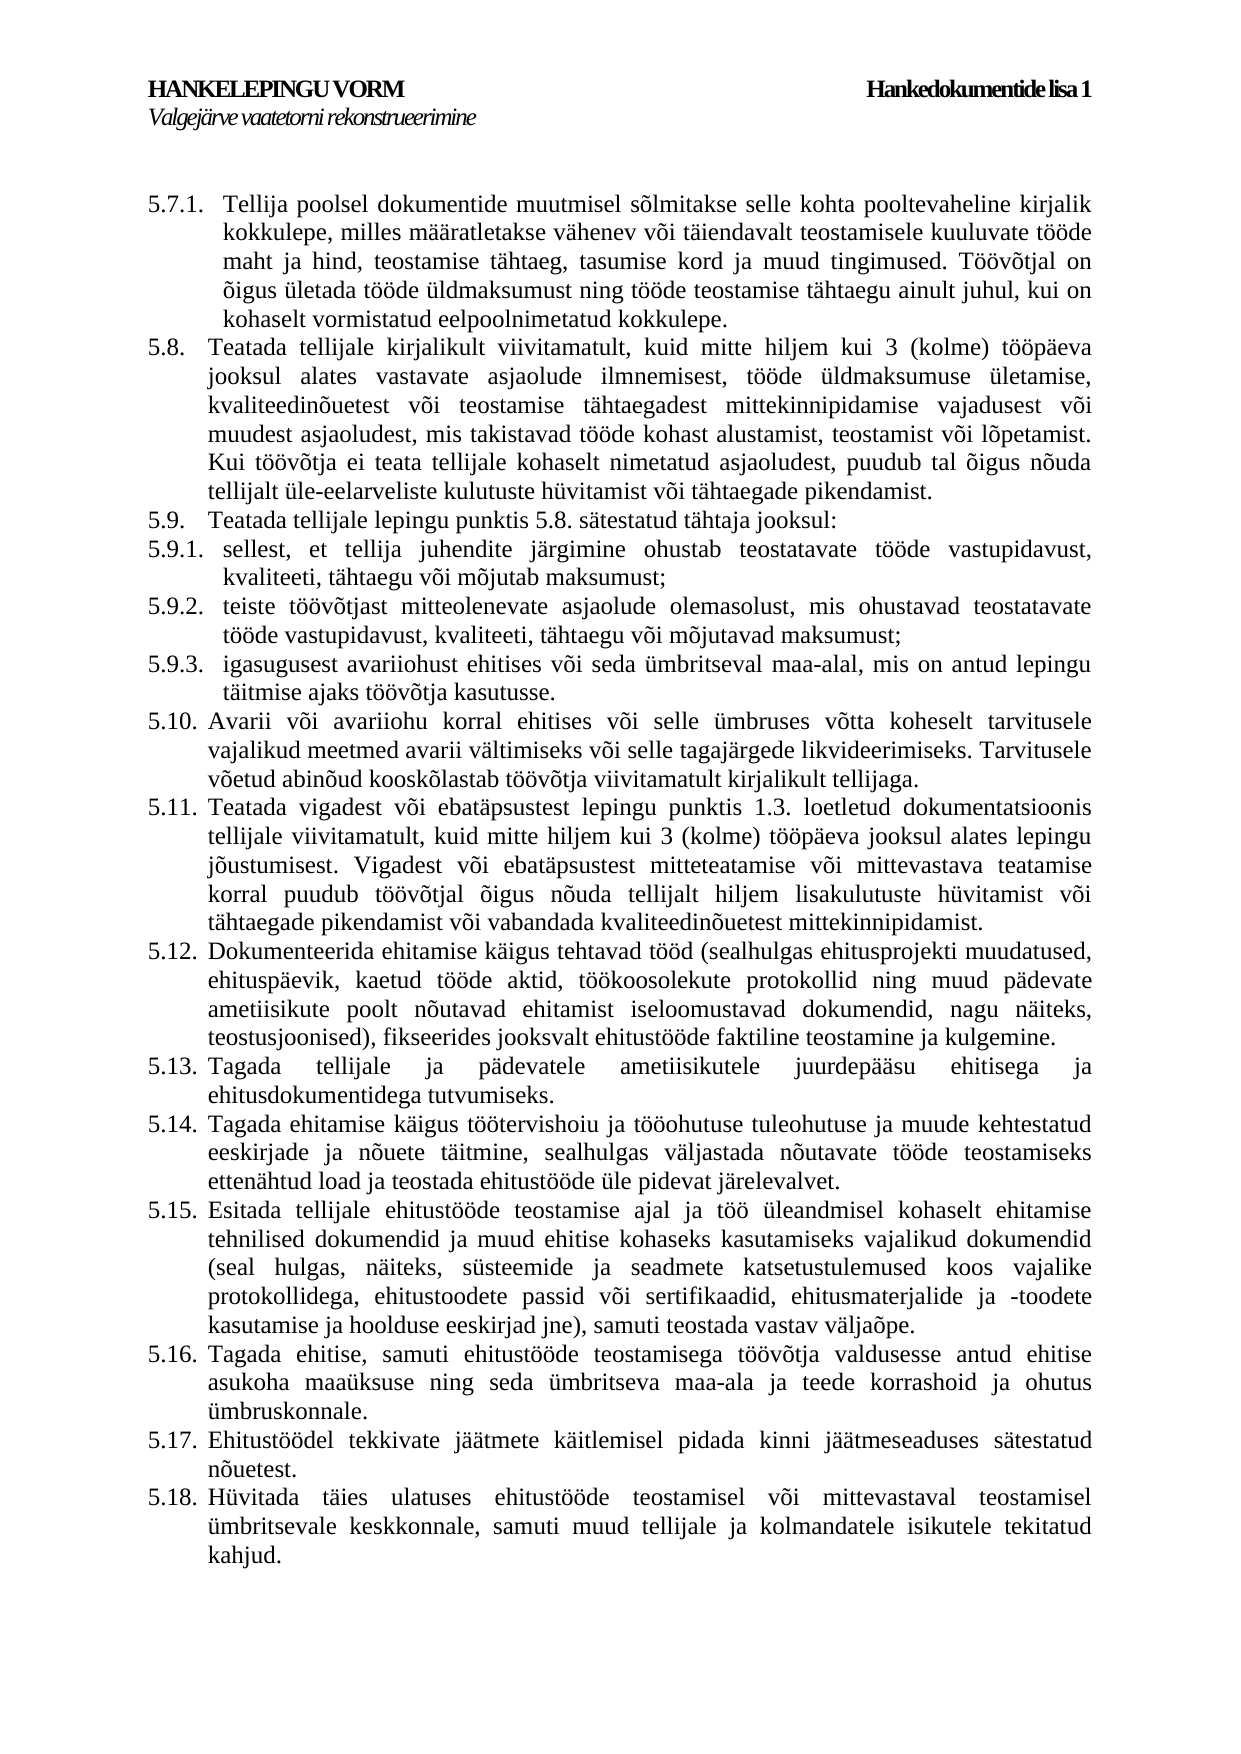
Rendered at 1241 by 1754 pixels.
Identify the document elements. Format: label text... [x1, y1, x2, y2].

list Ehitustöödel tekkivate jäätmete käitlemisel pidada kinni jäätmeseaduses sätestatud nõuetest. [148, 1425, 1093, 1482]
list igasugusest avariiohust ehitises või seda ümbritseval maa-alal, mis on antud lepingu täitmise ajaks töövõtja kasutusse. [148, 649, 1093, 706]
list Esitada tellijale ehitustööde teostamise ajal ja töö üleandmisel kohaselt ehitamise tehnilised dokumendid ja muud ehitise kohaseks kasutamiseks vajalikud dokumendid (seal hulgas, näiteks, süsteemide ja seadmete katsetustulemused koos vajalike protokollidega, ehitustoodete passid või sertifikaadid, ehitusmaterjalide ja -toodete kasutamise ja hoolduse eeskirjad jne), samuti teostada vastav väljaõpe. [148, 1195, 1093, 1339]
list Avarii või avariiohu korral ehitises või selle ümbruses võtta koheselt tarvitusele vajalikud meetmed avarii vältimiseks või selle tagajärgede likvideerimiseks. Tarvitusele võetud abinõud kooskõlastab töövõtja viivitamatult kirjalikult tellijaga. [148, 706, 1093, 792]
list sellest, et tellija juhendite järgimine ohustab teostatavate tööde vastupidavust, kvaliteeti, tähtaegu või mõjutab maksumust; [148, 534, 1093, 591]
list Tagada ehitamise käigus töötervishoiu ja tööohutuse tuleohutuse ja muude kehtestatud eeskirjade ja nõuete täitmine, sealhulgas väljastada nõutavate tööde teostamiseks ettenähtud load ja teostada ehitustööde üle pidevat järelevalvet. [148, 1109, 1093, 1195]
list Hüvitada täies ulatuses ehitustööde teostamisel või mittevastaval teostamisel ümbritsevale keskkonnale, samuti muud tellijale ja kolmandatele isikutele tekitatud kahjud. [148, 1482, 1093, 1569]
list Tagada ehitise, samuti ehitustööde teostamisega töövõtja valdusesse antud ehitise asukoha maaüksuse ning seda ümbritseva maa-ala ja teede korrashoid ja ohutus ümbruskonnale. [148, 1339, 1093, 1425]
list Teatada tellijale kirjalikult viivitamatult, kuid mitte hiljem kui 3 (kolme) tööpäeva jooksul alates vastavate asjaolude ilmnemisest, tööde üldmaksumuse ületamise, kvaliteedinõuetest või teostamise tähtaegadest mittekinnipidamise vajadusest või muudest asjaoludest, mis takistavad tööde kohast alustamist, teostamist või lõpetamist. Kui töövõtja ei teata tellijale kohaselt nimetatud asjaoludest, puudub tal õigus nõuda tellijalt üle-eelarveliste kulutuste hüvitamist või tähtaegade pikendamist. [148, 332, 1093, 505]
list Teatada vigadest või ebatäpsustest lepingu punktis 1.3. loetletud dokumentatsioonis tellijale viivitamatult, kuid mitte hiljem kui 3 (kolme) tööpäeva jooksul alates lepingu jõustumisest. Vigadest või ebatäpsustest mitteteatamise või mittevastava teatamise korral puudub töövõtjal õigus nõuda tellijalt hiljem lisakulutuste hüvitamist või tähtaegade pikendamist või vabandada kvaliteedinõuetest mittekinnipidamist. [148, 792, 1093, 936]
list teiste töövõtjast mitteolenevate asjaolude olemasolust, mis ohustavad teostatavate tööde vastupidavust, kvaliteeti, tähtaegu või mõjutavad maksumust; [148, 591, 1093, 649]
list Dokumenteerida ehitamise käigus tehtavad tööd (sealhulgas ehitusprojekti muudatused, ehituspäevik, kaetud tööde aktid, töökoosolekute protokollid ning muud pädevate ametiisikute poolt nõutavad ehitamist iseloomustavad dokumendid, nagu näiteks, teostusjoonised), fikseerides jooksvalt ehitustööde faktiline teostamine ja kulgemine. [148, 936, 1093, 1051]
list Teatada tellijale lepingu punktis 5.8. sätestatud tähtaja jooksul: [148, 505, 1093, 534]
list Tagada tellijale ja pädevatele ametiisikutele juurdepääsu ehitisega ja ehitusdokumentidega tutvumiseks. [148, 1051, 1093, 1109]
list Tellija poolsel dokumentide muutmisel sõlmitakse selle kohta pooltevaheline kirjalik kokkulepe, milles määratletakse vähenev või täiendavalt teostamisele kuuluvate tööde maht ja hind, teostamise tähtaeg, tasumise kord ja muud tingimused. Töövõtjal on õigus ületada tööde üldmaksumust ning tööde teostamise tähtaegu ainult juhul, kui on kohaselt vormistatud eelpoolnimetatud kokkulepe. [148, 189, 1093, 332]
